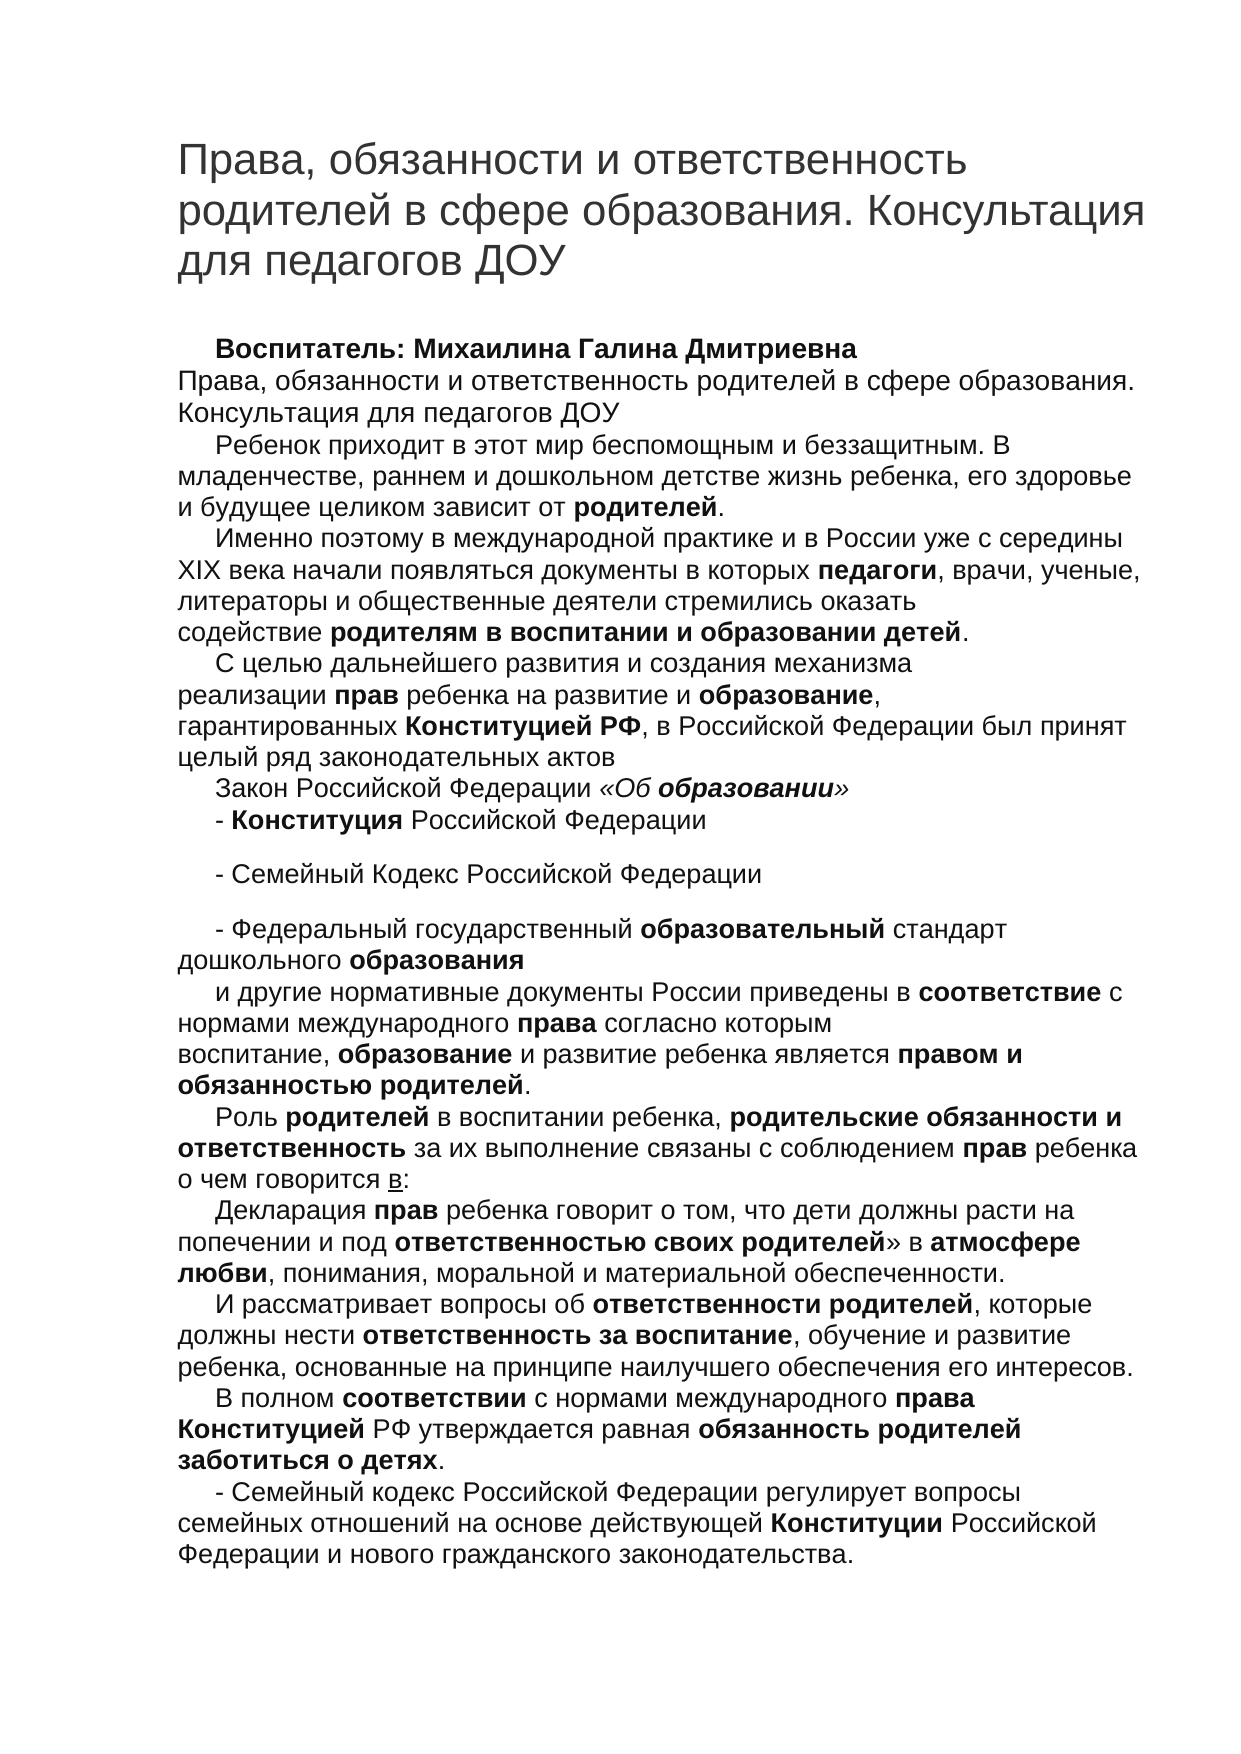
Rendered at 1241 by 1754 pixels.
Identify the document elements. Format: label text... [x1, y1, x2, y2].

text - Семейный Кодекс Российской Федерации [177, 858, 1152, 890]
text Именно поэтому в международной практике и в России уже с середины ХIХ века начали появляться документы в которых педагоги, врачи, ученые, литераторы и общественные деятели стремились оказать содействие родителям в воспитании и образовании детей. [177, 522, 1152, 647]
text С целью дальнейшего развития и создания механизма реализации прав ребенка на развитие и образование, гарантированных Конституцией РФ, в Российской Федерации был принят целый ряд законодательных актов [177, 647, 1152, 772]
text Ребенок приходит в этот мир беспомощным и беззащитным. В младенчестве, раннем и дошкольном детстве жизнь ребенка, его здоровье и будущее целиком зависит от родителей. [177, 429, 1152, 522]
text - Федеральный государственный образовательный стандарт дошкольного образования [177, 913, 1152, 976]
text Декларация прав ребенка говорит о том, что дети должны расти на попечении и под ответственностью своих родителей» в атмосфере любви, понимания, моральной и материальной обеспеченности. [177, 1194, 1152, 1288]
text - Конституция Российской Федерации [177, 804, 1152, 835]
text И рассматривает вопросы об ответственности родителей, которые должны нести ответственность за воспитание, обучение и развитие ребенка, основанные на принципе наилучшего обеспечения его интересов. [177, 1288, 1152, 1382]
text В полном соответствии с нормами международного права Конституцией РФ утверждается равная обязанность родителей заботиться о детях. [177, 1382, 1152, 1476]
text Роль родителей в воспитании ребенка, родительские обязанности и ответственность за их выполнение связаны с соблюдением прав ребенка о чем говорится в: [177, 1101, 1152, 1194]
text Воспитатель: Михаилина Галина Дмитриевна Права, обязанности и ответственность родителей в сфере образования. Консультация для педагогов ДОУ [177, 332, 1152, 429]
text и другие нормативные документы России приведены в соответствие с нормами международного права согласно которым воспитание, образование и развитие ребенка является правом и обязанностью родителей. [177, 976, 1152, 1101]
text - Семейный кодекс Российской Федерации регулирует вопросы семейных отношений на основе действующей Конституции Российской Федерации и нового гражданского законодательства. [177, 1476, 1152, 1569]
text Закон Российской Федерации «Об образовании» [177, 772, 1152, 804]
text Права, обязанности и ответственность родителей в сфере образования. Консультация для педагогов ДОУ [177, 134, 1152, 285]
